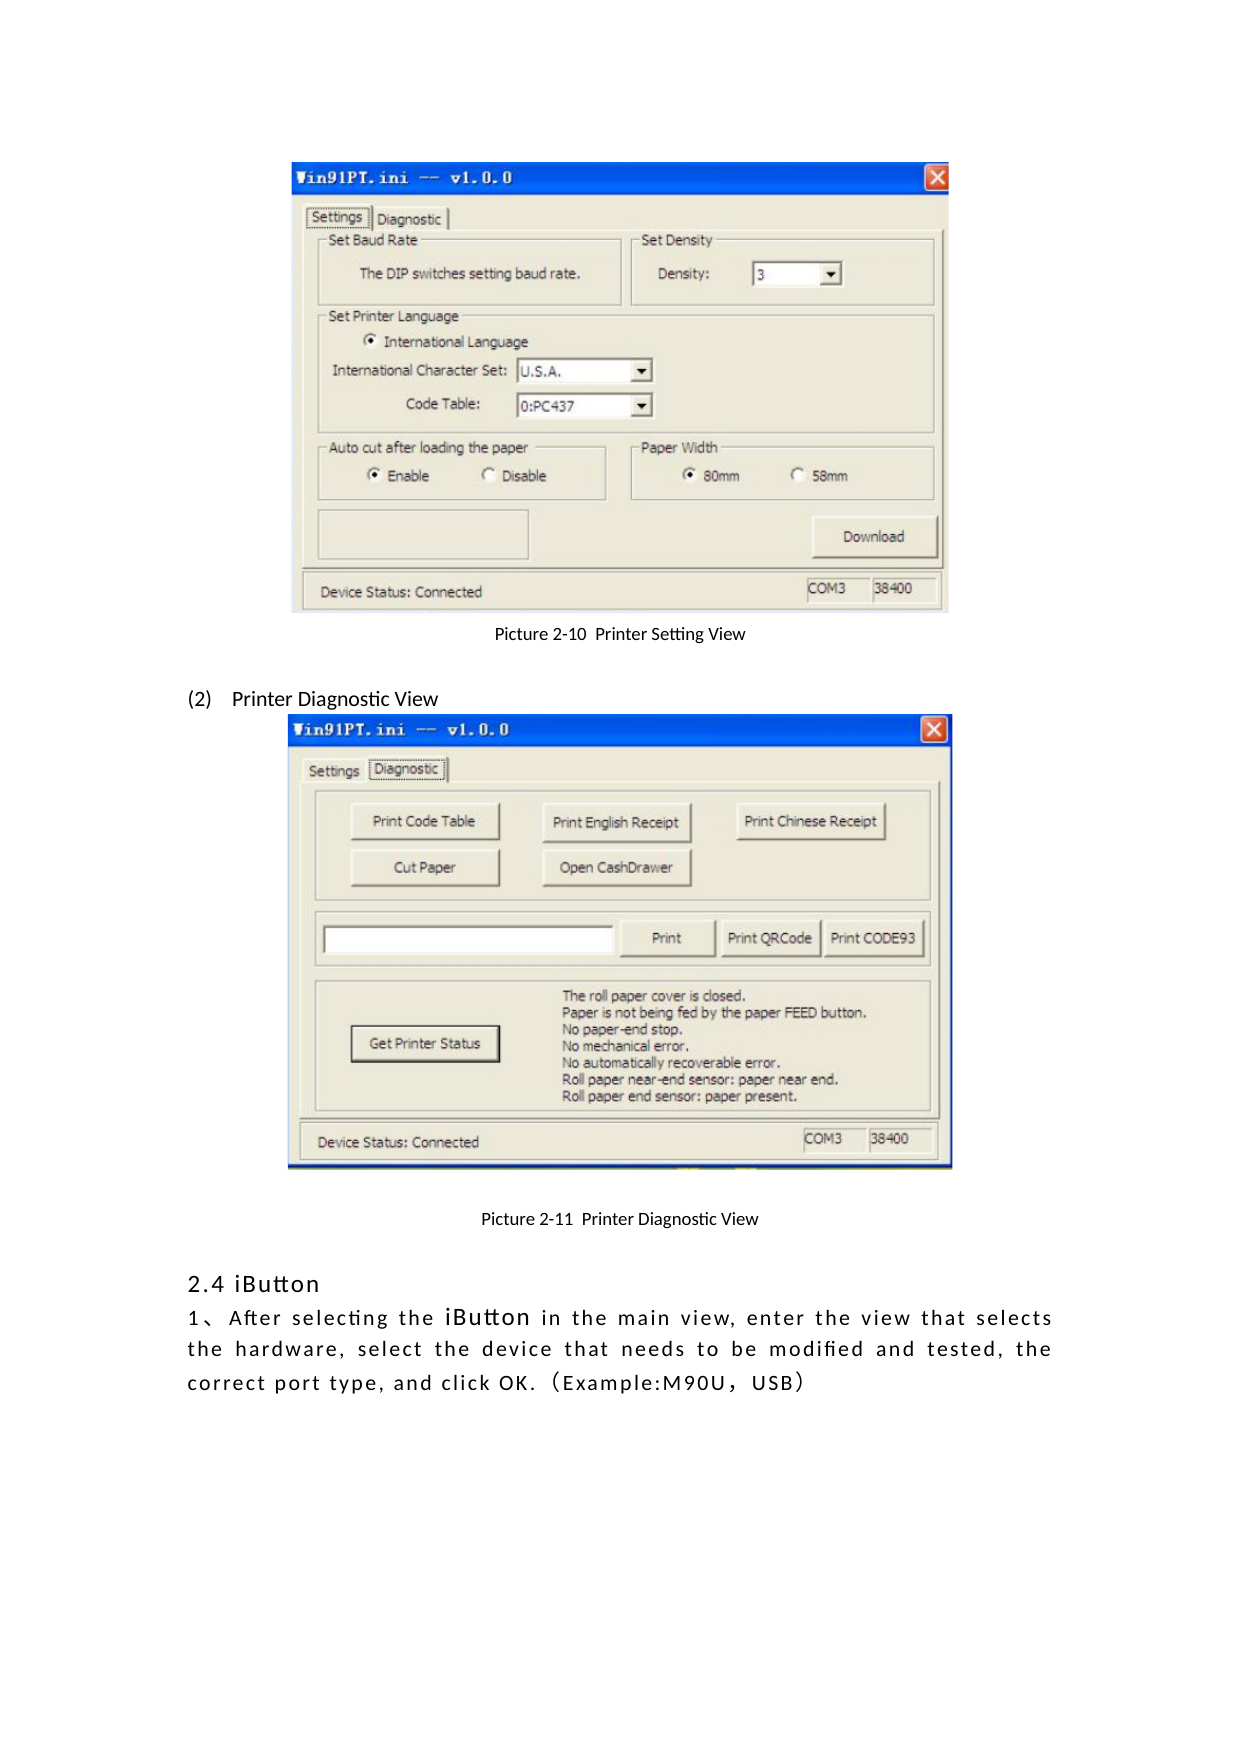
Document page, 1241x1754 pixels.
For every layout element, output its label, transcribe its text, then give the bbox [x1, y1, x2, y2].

text 2.4 iButton [187, 1267, 1053, 1299]
list Printer Diagnostic View [187, 682, 1053, 714]
list Picture 2-10 Printer Setting View [187, 617, 1053, 649]
list Picture 2-11 Printer Diagnostic View [187, 1202, 1053, 1234]
text 1、After selecting the iButton in the main view, enter the view that selects the hardware, select the device that needs to be modified and tested, the correct port type, and click OK.（Example:M90U，USB） [187, 1299, 1053, 1397]
picture [291, 162, 949, 613]
picture [287, 714, 953, 1170]
